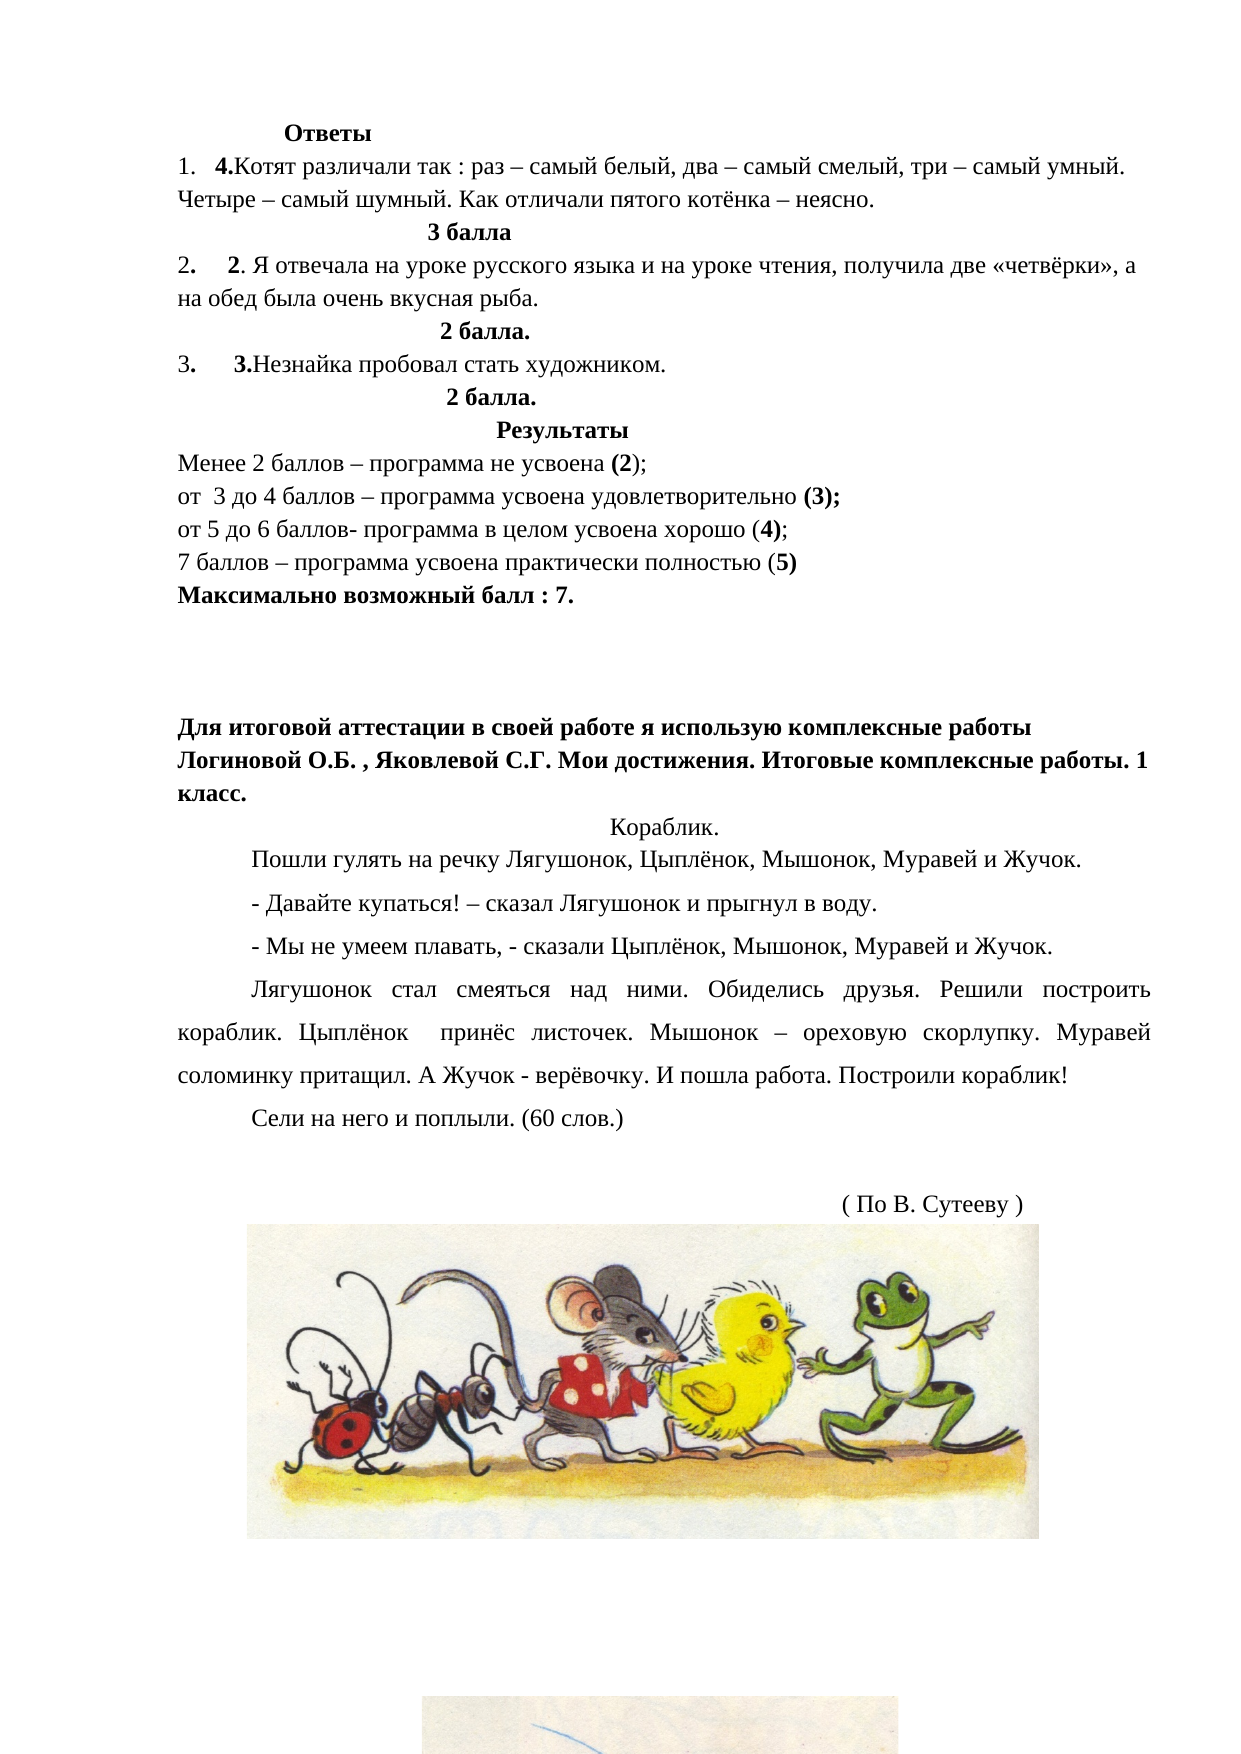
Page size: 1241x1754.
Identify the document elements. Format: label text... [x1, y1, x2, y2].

text 1. 4.Котят различали так : раз – самый белый, два – самый смелый, три – самый умный. Четыре – самый шумный. Как отличали пятого котёнка – неясно. [177, 151, 1152, 213]
text 3. 3.Незнайка пробовал стать художником. [177, 349, 1152, 378]
text Максимально возможный балл : 7. [177, 580, 1152, 609]
text Ответы [177, 118, 1152, 147]
text Сели на него и поплыли. (60 слов.) [177, 1103, 1152, 1132]
text 2 балла. [177, 382, 1152, 411]
text - Мы не умеем плавать, - сказали Цыплёнок, Мышонок, Муравей и Жучок. [177, 931, 1152, 959]
text 2. 2. Я отвечала на уроке русского языка и на уроке чтения, получила две «четвёрки», а на обед была очень вкусная рыба. [177, 250, 1152, 312]
text Менее 2 баллов – программа не усвоена (2); [177, 448, 1152, 477]
text от 3 до 4 баллов – программа усвоена удовлетворительно (3); [177, 481, 1152, 510]
text 3 балла [177, 217, 1152, 246]
text Лягушонок стал смеяться над ними. Обиделись друзья. Решили построить кораблик. Цыплёнок принёс листочек. Мышонок – ореховую скорлупку. Муравей соломинку притащил. А Жучок - верёвочку. И пошла работа. Построили кораблик! [177, 974, 1152, 1089]
text Кораблик. [177, 812, 1152, 840]
text Пошли гулять на речку Лягушонок, Цыплёнок, Мышонок, Муравей и Жучок. [177, 844, 1152, 873]
text - Давайте купаться! – сказал Лягушонок и прыгнул в воду. [177, 888, 1152, 916]
text 7 баллов – программа усвоена практически полностью (5) [177, 547, 1152, 576]
picture [421, 1696, 899, 1754]
text ( По В. Сутееву ) [177, 1189, 1152, 1218]
text 2 балла. [177, 316, 1152, 345]
text Для итоговой аттестации в своей работе я использую комплексные работы Логиновой О.Б. , Яковлевой С.Г. Мои достижения. Итоговые комплексные работы. 1 класс. [177, 712, 1152, 807]
picture [246, 1224, 1039, 1539]
text от 5 до 6 баллов- программа в целом усвоена хорошо (4); [177, 514, 1152, 543]
text Результаты [177, 415, 1152, 444]
